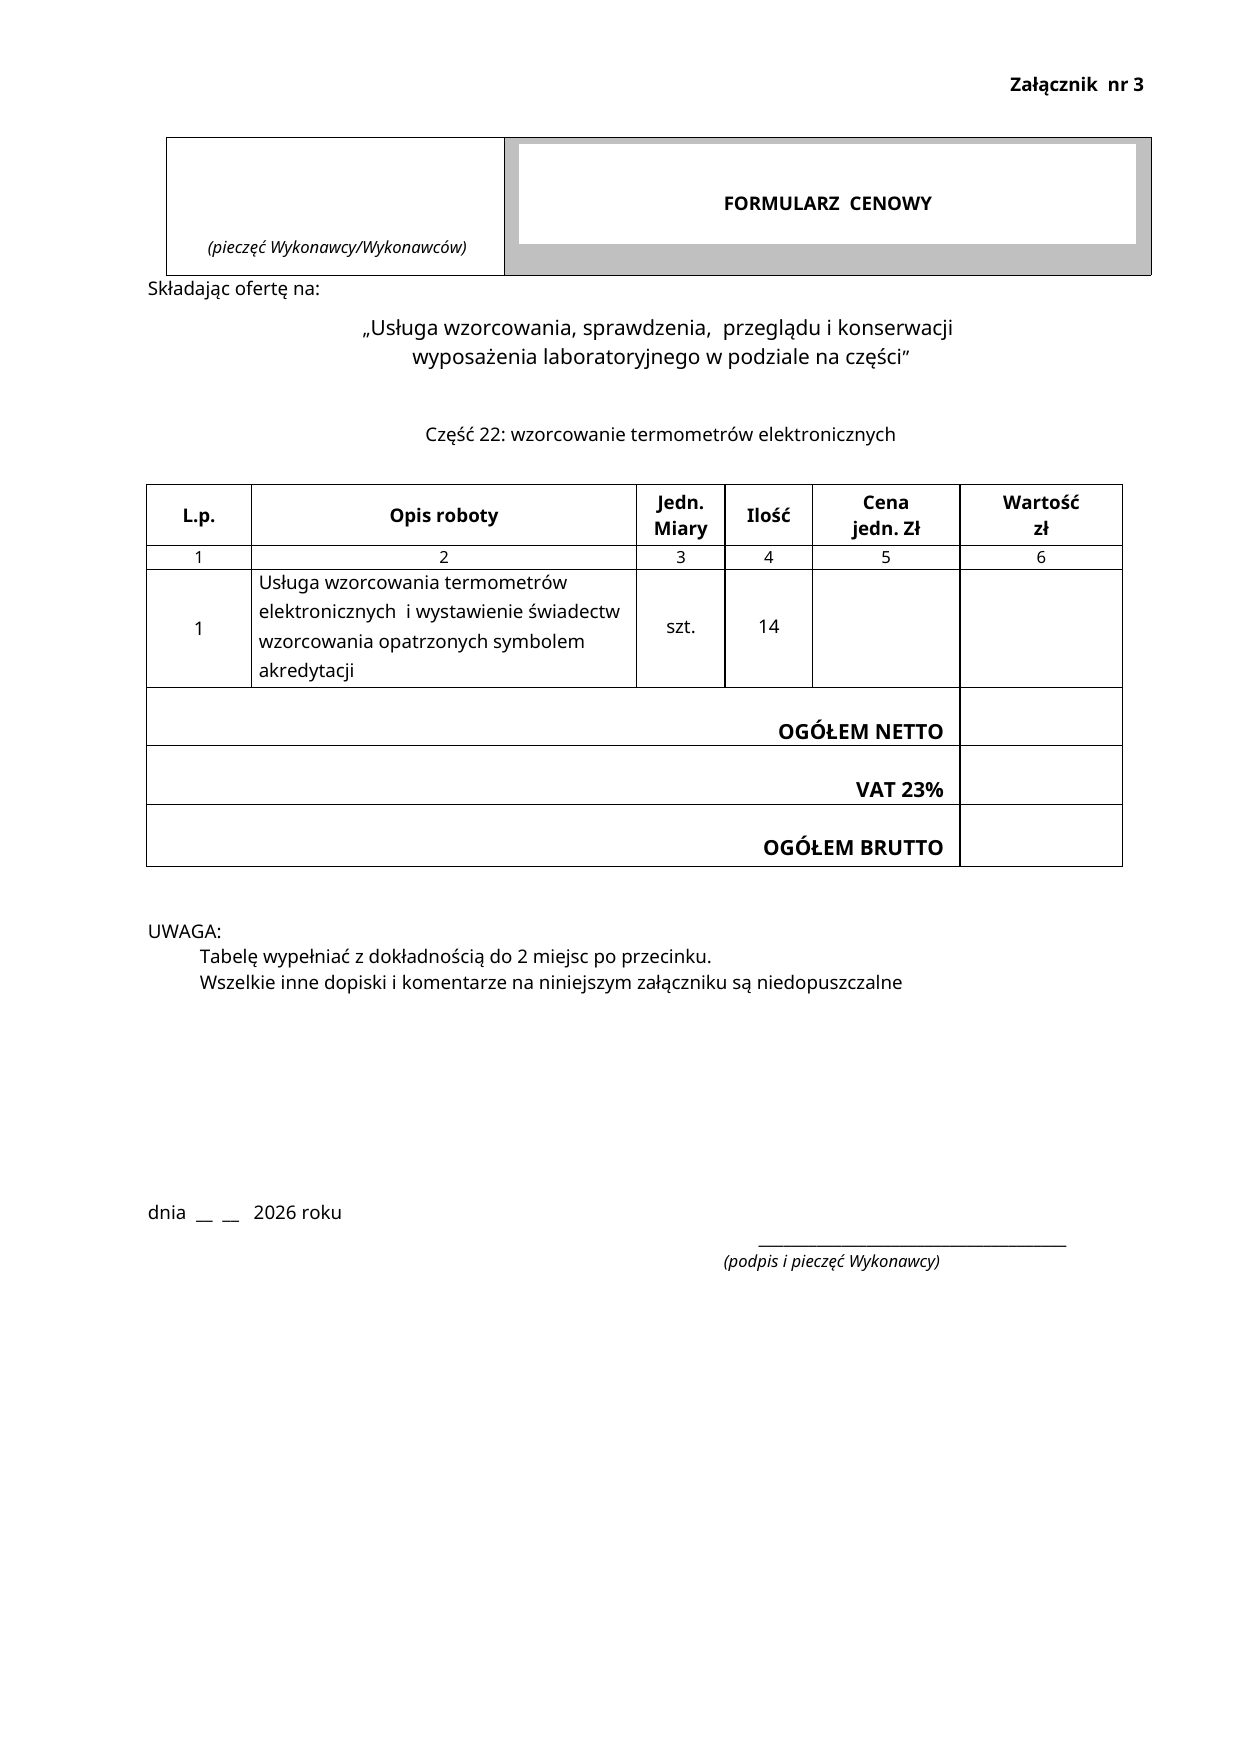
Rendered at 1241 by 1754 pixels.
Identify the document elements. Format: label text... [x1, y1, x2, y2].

text UWAGA: [148, 918, 1144, 944]
table_cell [961, 688, 1122, 745]
table_cell Usługa wzorcowania termometrów elektronicznych i wystawienie świadectw wzorcowania opatrzonych symbolem akredytacji [252, 570, 636, 687]
table_cell szt. [637, 570, 724, 687]
table_cell 1 [147, 570, 251, 687]
text Załącznik nr 3 [148, 72, 1144, 97]
table_cell [813, 570, 959, 687]
table_cell 2 [252, 546, 636, 568]
text Część 22: wzorcowanie termometrów elektronicznych [177, 421, 1144, 446]
text dnia __ __ 2026 roku [148, 1199, 1067, 1224]
table_cell 4 [726, 546, 812, 568]
table_header Cena jedn. Zł [813, 485, 959, 545]
table_cell OGÓŁEM BRUTTO [147, 805, 959, 866]
table_cell 5 [813, 546, 959, 568]
table_cell 14 [726, 570, 812, 687]
table_cell 6 [961, 546, 1122, 568]
table_header Wartość zł [961, 485, 1122, 545]
table_header L.p. [147, 485, 251, 545]
text Tabelę wypełniać z dokładnością do 2 miejsc po przecinku. [199, 944, 1144, 969]
table_cell OGÓŁEM NETTO [147, 688, 959, 745]
text Składając ofertę na: [148, 173, 1144, 301]
table_header Opis roboty [252, 485, 636, 545]
table_cell [961, 570, 1122, 687]
table_header Ilość [726, 485, 812, 545]
table_cell 1 [147, 546, 251, 568]
text _____________________________________ [148, 1224, 1067, 1250]
table_cell VAT 23% [147, 746, 959, 804]
table_header Jedn. Miary [637, 485, 724, 545]
text Wszelkie inne dopiski i komentarze na niniejszym załączniku są niedopuszczalne [199, 969, 1144, 995]
table_cell 3 [637, 546, 724, 568]
text „Usługa wzorcowania, sprawdzenia, przeglądu i konserwacji wyposażenia laboratoryjnego w podziale na części” [177, 313, 1144, 370]
table_cell [961, 805, 1122, 866]
table_cell [961, 746, 1122, 804]
text (podpis i pieczęć Wykonawcy) [724, 1250, 1067, 1273]
